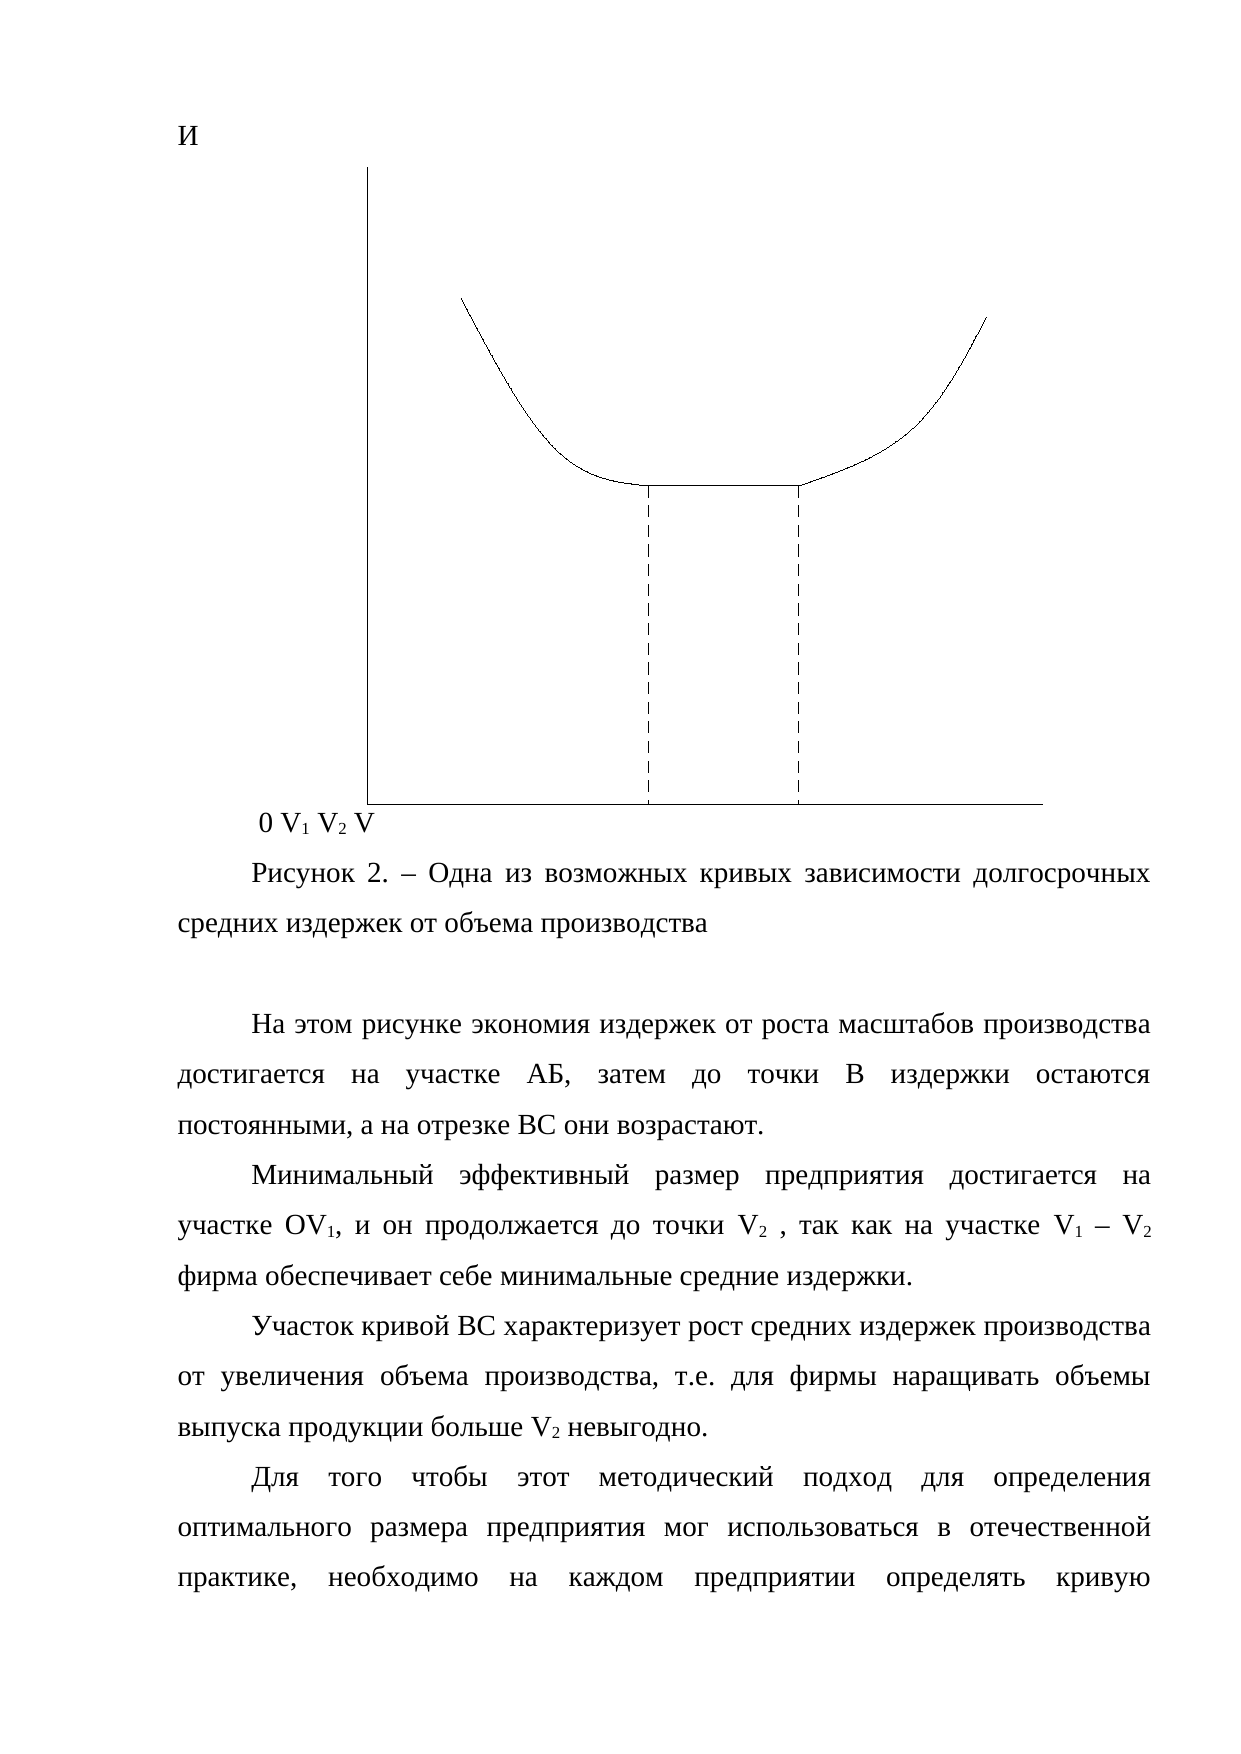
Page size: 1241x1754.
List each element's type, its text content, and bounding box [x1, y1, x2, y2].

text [177, 1459, 1152, 1593]
text На этом рисунке экономия издержек от роста масштабов производства достигается на участке АБ, затем до точки В издержки остаются постоянными, а на отрезке ВС они возрастают. [177, 1006, 1152, 1140]
text 0 V1 V2 V [177, 152, 1152, 838]
text Участок кривой ВС характеризует рост средних издержек производства от увеличения объема производства, т.е. для фирмы наращивать объемы выпуска продукции больше V2 невыгодно. [177, 1308, 1152, 1442]
text Минимальный эффективный размер предприятия достигается на участке OV1, и он продолжается до точки V2 , так как на участке V1 – V2 фирма обеспечивает себе минимальные средние издержки. [177, 1157, 1152, 1291]
text Рисунок 2. – Одна из возможных кривых зависимости долгосрочных средних издержек от объема производства [177, 855, 1152, 939]
